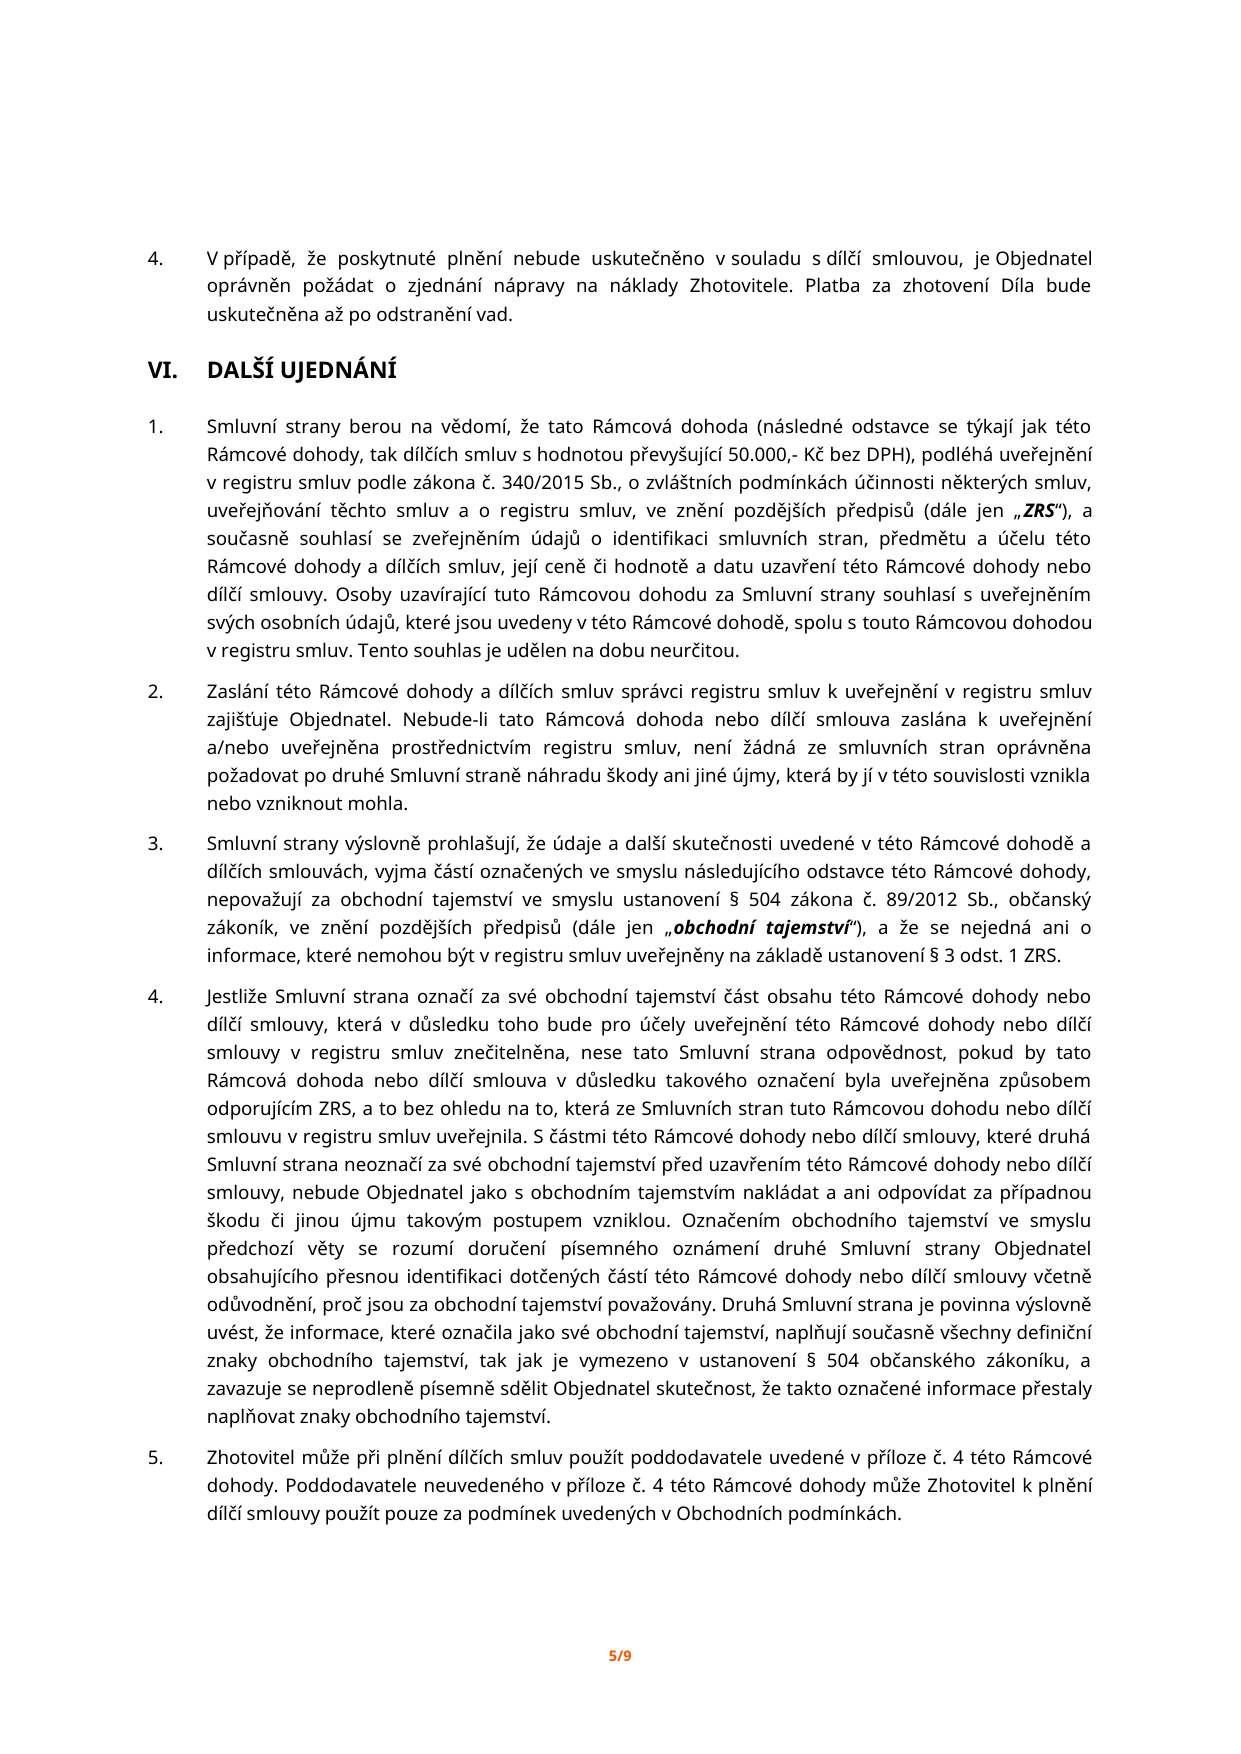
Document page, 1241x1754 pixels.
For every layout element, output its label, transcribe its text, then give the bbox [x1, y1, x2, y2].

text Zaslání této Rámcové dohody a dílčích smluv správci registru smluv k uveřejnění v registru smluv zajišťuje Objednatel. Nebude-li tato Rámcová dohoda nebo dílčí smlouva zaslána k uveřejnění a/nebo uveřejněna prostřednictvím registru smluv, není žádná ze smluvních stran oprávněna požadovat po druhé Smluvní straně náhradu škody ani jiné újmy, která by jí v této souvislosti vznikla nebo vzniknout mohla. [148, 678, 1093, 816]
list Smluvní strany berou na vědomí, že tato Rámcová dohoda (následné odstavce se týkají jak této Rámcové dohody, tak dílčích smluv s hodnotou převyšující 50.000,- Kč bez DPH), podléhá uveřejnění v registru smluv podle zákona č. 340/2015 Sb., o zvláštních podmínkách účinnosti některých smluv, uveřejňování těchto smluv a o registru smluv, ve znění pozdějších předpisů (dále jen „ZRS“), a současně souhlasí se zveřejněním údajů o identifikaci smluvních stran, předmětu a účelu této Rámcové dohody a dílčích smluv, její ceně či hodnotě a datu uzavření této Rámcové dohody nebo dílčí smlouvy. Osoby uzavírající tuto Rámcovou dohodu za Smluvní strany souhlasí s uveřejněním svých osobních údajů, které jsou uvedeny v této Rámcové dohodě, spolu s touto Rámcovou dohodou v registru smluv. Tento souhlas je udělen na dobu neurčitou. [148, 413, 1093, 663]
text Smluvní strany výslovně prohlašují, že údaje a další skutečnosti uvedené v této Rámcové dohodě a dílčích smlouvách, vyjma částí označených ve smyslu následujícího odstavce této Rámcové dohody, nepovažují za obchodní tajemství ve smyslu ustanovení § 504 zákona č. 89/2012 Sb., občanský zákoník, ve znění pozdějších předpisů (dále jen „obchodní tajemství“), a že se nejedná ani o informace, které nemohou být v registru smluv uveřejněny na základě ustanovení § 3 odst. 1 ZRS. [148, 831, 1093, 968]
text DALŠÍ UJEDNÁNÍ [148, 354, 1093, 385]
text V případě, že poskytnuté plnění nebude uskutečněno v souladu s dílčí smlouvou, je Objednatel oprávněn požádat o zjednání nápravy na náklady Zhotovitele. Platba za zhotovení Díla bude uskutečněna až po odstranění vad. [148, 245, 1093, 326]
text Zhotovitel může při plnění dílčích smluv použít poddodavatele uvedené v příloze č. 4 této Rámcové dohody. Poddodavatele neuvedeného v příloze č. 4 této Rámcové dohody může Zhotovitel k plnění dílčí smlouvy použít pouze za podmínek uvedených v Obchodních podmínkách. [148, 1444, 1093, 1526]
text Jestliže Smluvní strana označí za své obchodní tajemství část obsahu této Rámcové dohody nebo dílčí smlouvy, která v důsledku toho bude pro účely uveřejnění této Rámcové dohody nebo dílčí smlouvy v registru smluv znečitelněna, nese tato Smluvní strana odpovědnost, pokud by tato Rámcová dohoda nebo dílčí smlouva v důsledku takového označení byla uveřejněna způsobem odporujícím ZRS, a to bez ohledu na to, která ze Smluvních stran tuto Rámcovou dohodu nebo dílčí smlouvu v registru smluv uveřejnila. S částmi této Rámcové dohody nebo dílčí smlouvy, které druhá Smluvní strana neoznačí za své obchodní tajemství před uzavřením této Rámcové dohody nebo dílčí smlouvy, nebude Objednatel jako s obchodním tajemstvím nakládat a ani odpovídat za případnou škodu či jinou újmu takovým postupem vzniklou. Označením obchodního tajemství ve smyslu předchozí věty se rozumí doručení písemného oznámení druhé Smluvní strany Objednatel obsahujícího přesnou identifikaci dotčených částí této Rámcové dohody nebo dílčí smlouvy včetně odůvodnění, proč jsou za obchodní tajemství považovány. Druhá Smluvní strana je povinna výslovně uvést, že informace, které označila jako své obchodní tajemství, naplňují současně všechny definiční znaky obchodního tajemství, tak jak je vymezeno v ustanovení § 504 občanského zákoníku, a zavazuje se neprodleně písemně sdělit Objednatel skutečnost, že takto označené informace přestaly naplňovat znaky obchodního tajemství. [148, 983, 1093, 1429]
